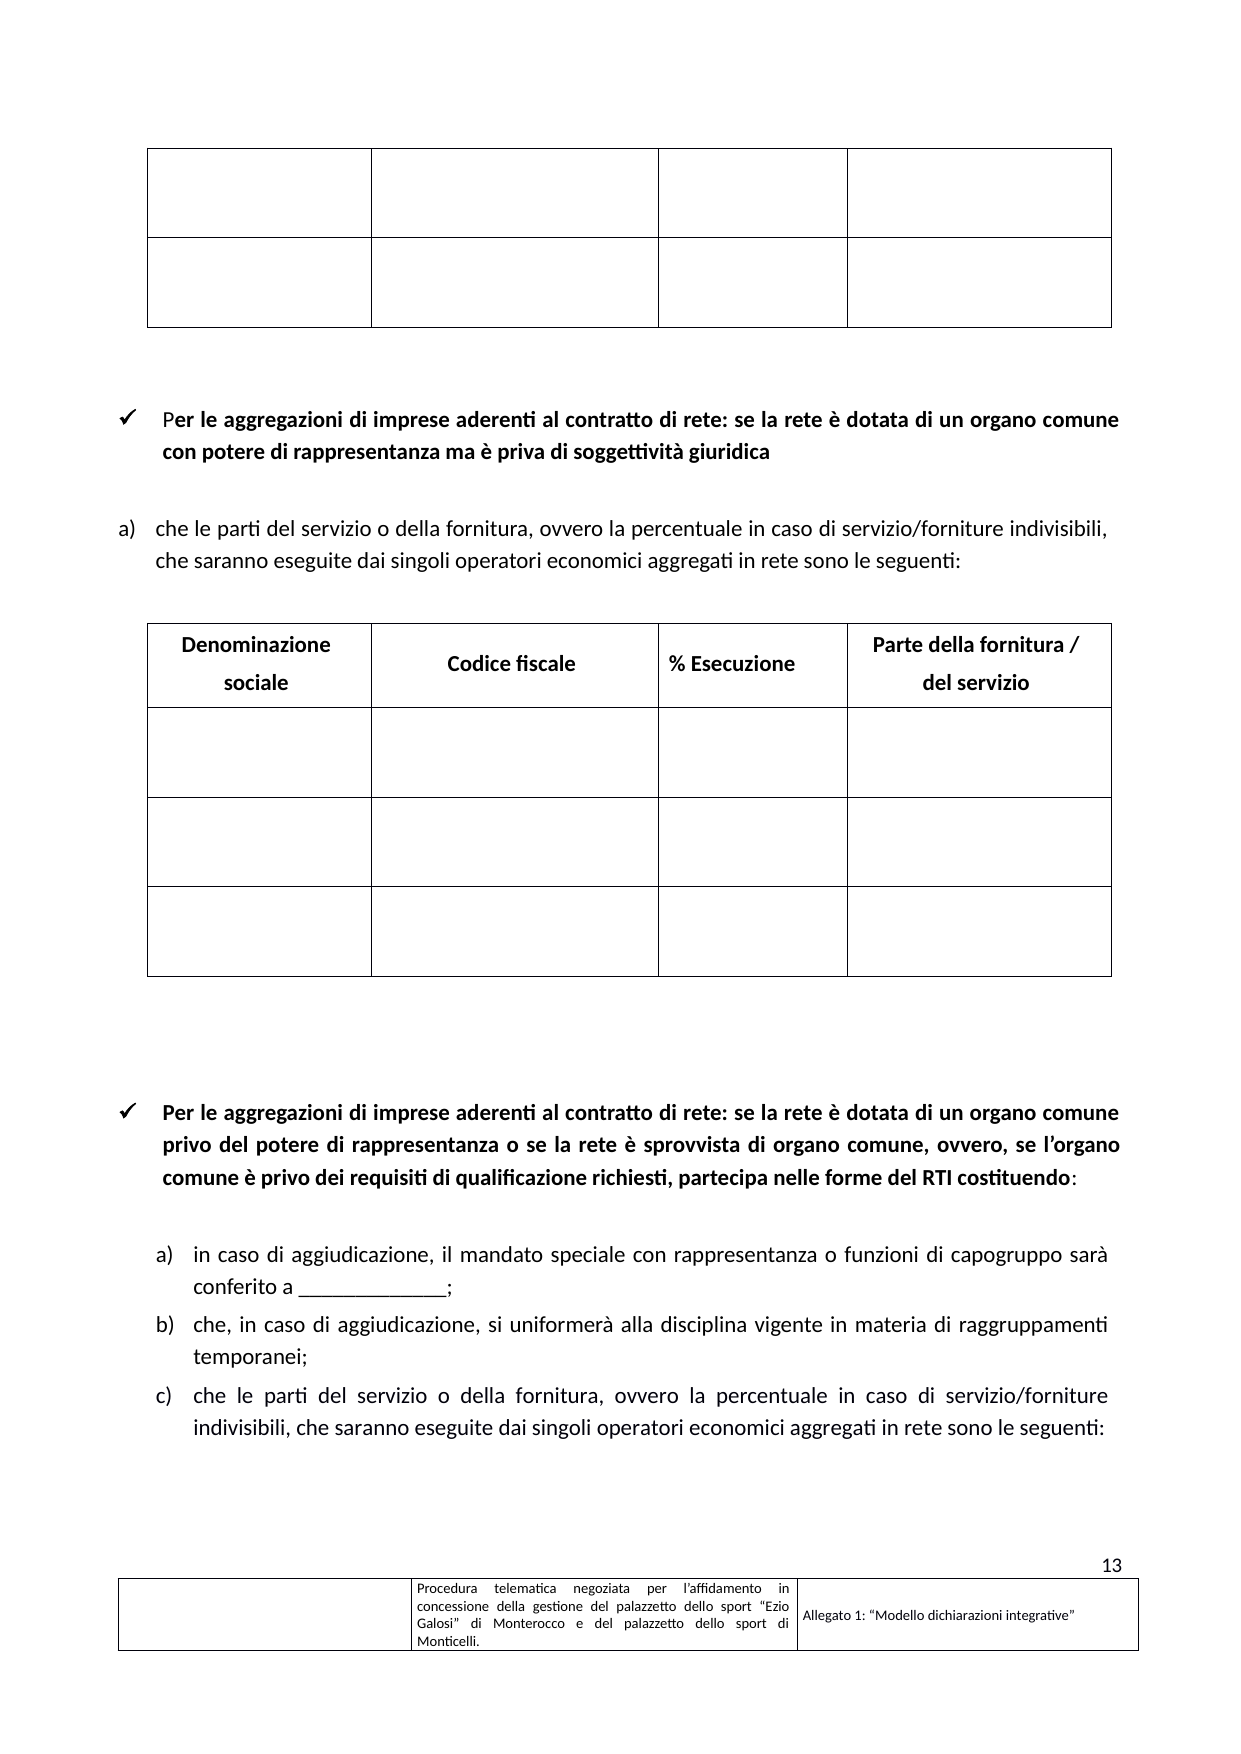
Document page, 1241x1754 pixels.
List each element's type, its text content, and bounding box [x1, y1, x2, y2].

table_header Parte della fornitura / del servizio [848, 624, 1111, 707]
table_cell [372, 238, 658, 327]
table_header Denominazione sociale [148, 624, 371, 707]
table_cell [148, 798, 371, 886]
table_cell [372, 149, 658, 237]
list in caso di aggiudicazione, il mandato speciale con rappresentanza o funzioni di capogruppo sarà conferito a _____________; [156, 1240, 1110, 1300]
table_cell [848, 238, 1111, 327]
table_cell [148, 708, 371, 797]
table_cell [848, 149, 1111, 237]
list che le parti del servizio o della fornitura, ovvero la percentuale in caso di servizio/forniture indivisibili, che saranno eseguite dai singoli operatori economici aggregati in rete sono le seguenti: [156, 1381, 1110, 1441]
table_cell [148, 149, 371, 237]
table_cell [659, 708, 847, 797]
table_cell [372, 887, 658, 976]
table_cell [659, 887, 847, 976]
table_cell [148, 238, 371, 327]
list Per le aggregazioni di imprese aderenti al contratto di rete: se la rete è dotata di un organo comune privo del potere di rappresentanza o se la rete è sprovvista di organo comune, ovvero, se l’organo comune è privo dei requisiti di qualificazione richiesti, partecipa nelle forme del RTI costituendo: [118, 1098, 1122, 1191]
table_cell [372, 798, 658, 886]
table_cell [148, 887, 371, 976]
table_cell [659, 798, 847, 886]
table_cell [659, 238, 847, 327]
table_cell [848, 887, 1111, 976]
table_header Codice fiscale [372, 624, 658, 707]
table_header % Esecuzione [659, 624, 847, 707]
list che le parti del servizio o della fornitura, ovvero la percentuale in caso di servizio/forniture indivisibili, che saranno eseguite dai singoli operatori economici aggregati in rete sono le seguenti: [118, 514, 1110, 574]
table_cell [372, 708, 658, 797]
list che, in caso di aggiudicazione, si uniformerà alla disciplina vigente in materia di raggruppamenti temporanei; [156, 1310, 1110, 1371]
table_cell [659, 149, 847, 237]
table_cell [848, 708, 1111, 797]
table_cell [848, 798, 1111, 886]
list Per le aggregazioni di imprese aderenti al contratto di rete: se la rete è dotata di un organo comune con potere di rappresentanza ma è priva di soggettività giuridica [118, 405, 1122, 465]
